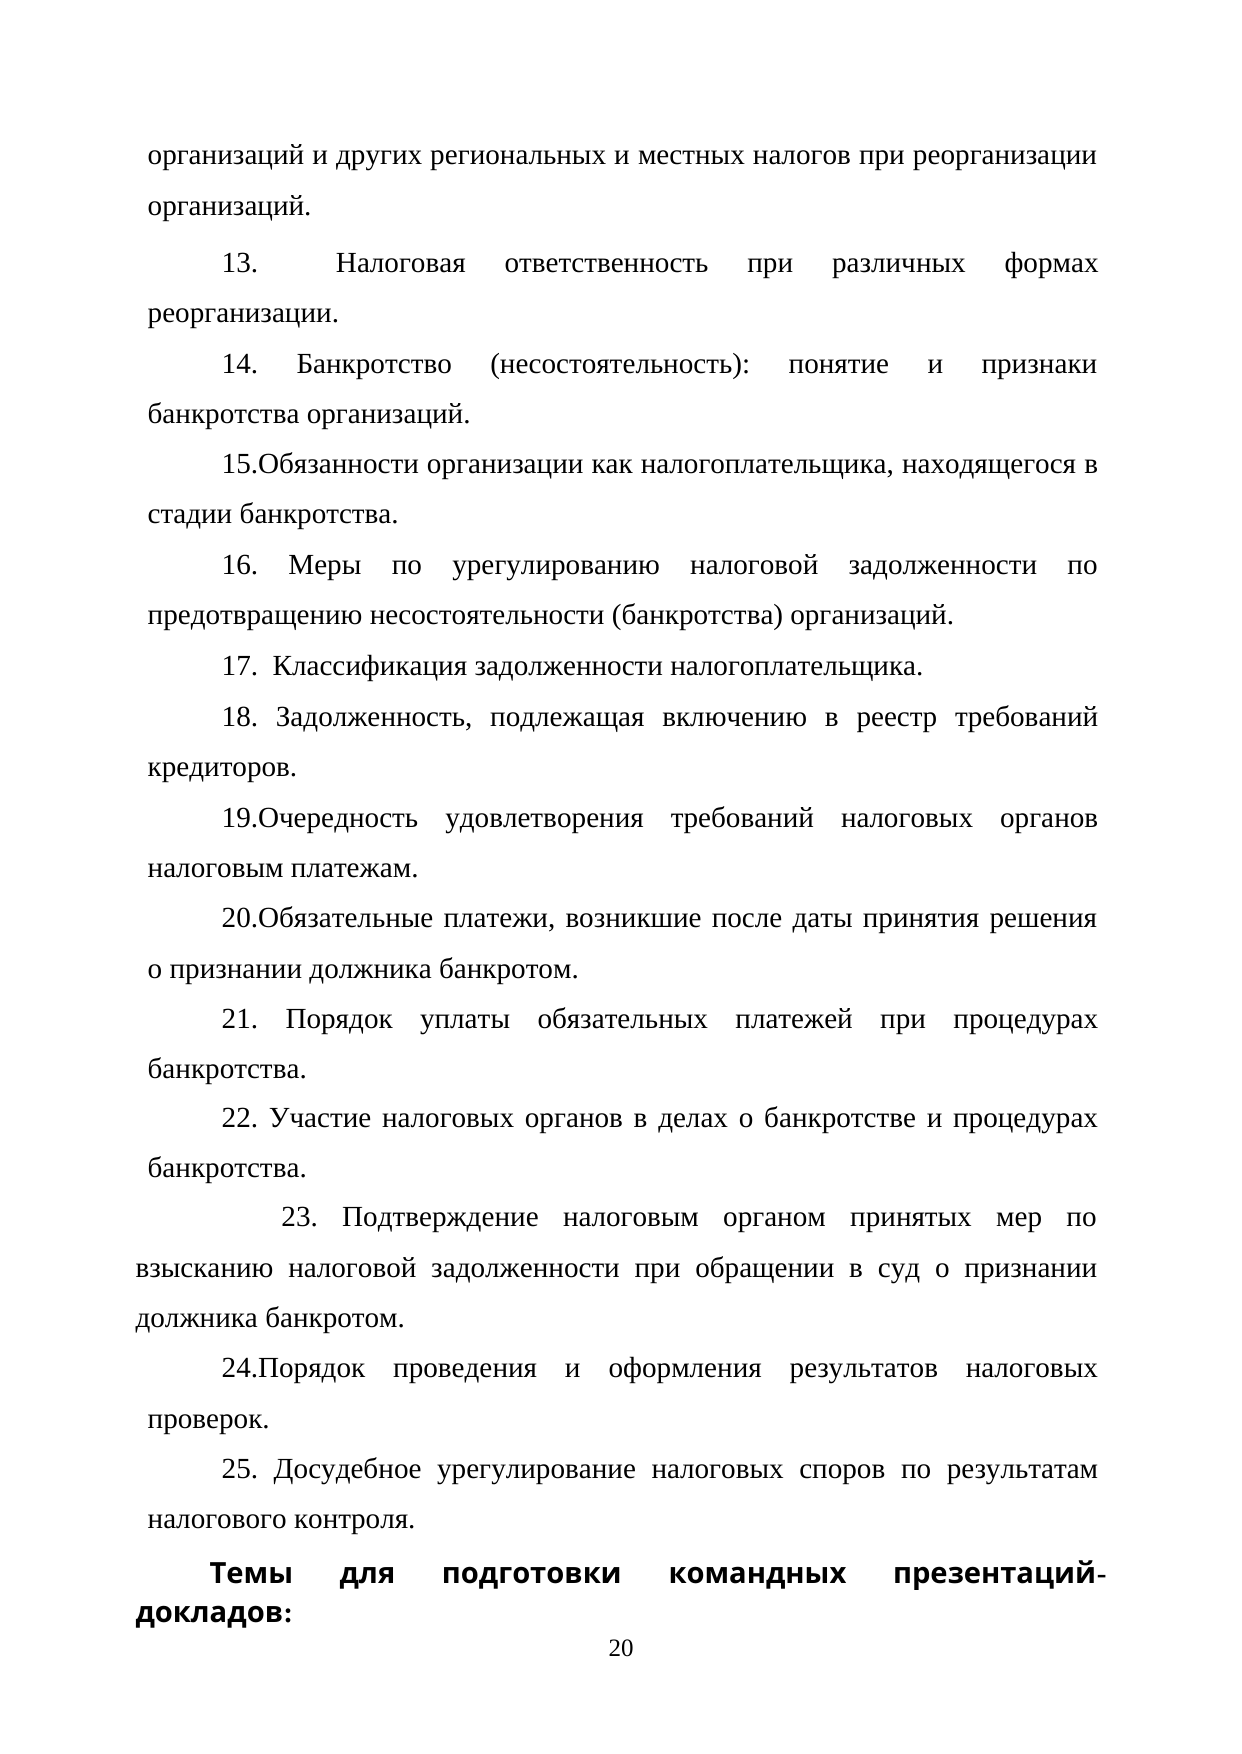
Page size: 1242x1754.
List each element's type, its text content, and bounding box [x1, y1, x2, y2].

text Темы для подготовки командных презентаций-докладов: [135, 1552, 1106, 1631]
text 19.Очередность удовлетворения требований налоговых органов налоговым платежам. [147, 800, 1098, 884]
text 23. Подтверждение налоговым органом принятых мер по взысканию налоговой задолженности при обращении в суд о признании должника банкротом. [135, 1199, 1098, 1334]
text 24.Порядок проведения и оформления результатов налоговых проверок. [147, 1351, 1098, 1434]
text 25. Досудебное урегулирование налоговых споров по результатам налогового контроля. [147, 1451, 1099, 1535]
text 17. Классификация задолженности налогоплательщика. [147, 648, 1099, 682]
text 14. Банкротство (несостоятельность): понятие и признаки банкротства организаций. [147, 346, 1099, 429]
text 13. Налоговая ответственность при различных формах реорганизации. [147, 245, 1099, 329]
text 20.Обязательные платежи, возникшие после даты принятия решения о признании должника банкротом. [147, 901, 1098, 984]
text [147, 137, 1099, 221]
text 21. Порядок уплаты обязательных платежей при процедурах банкротства. [147, 1001, 1099, 1084]
text 22. Участие налоговых органов в делах о банкротстве и процедурах банкротства. [147, 1100, 1099, 1183]
text 16. Меры по урегулированию налоговой задолженности по предотвращению несостоятельности (банкротства) организаций. [147, 547, 1098, 631]
text 15.Обязанности организации как налогоплательщика, находящегося в стадии банкротства. [147, 446, 1099, 530]
text 18. Задолженность, подлежащая включению в реестр требований кредиторов. [147, 699, 1099, 783]
